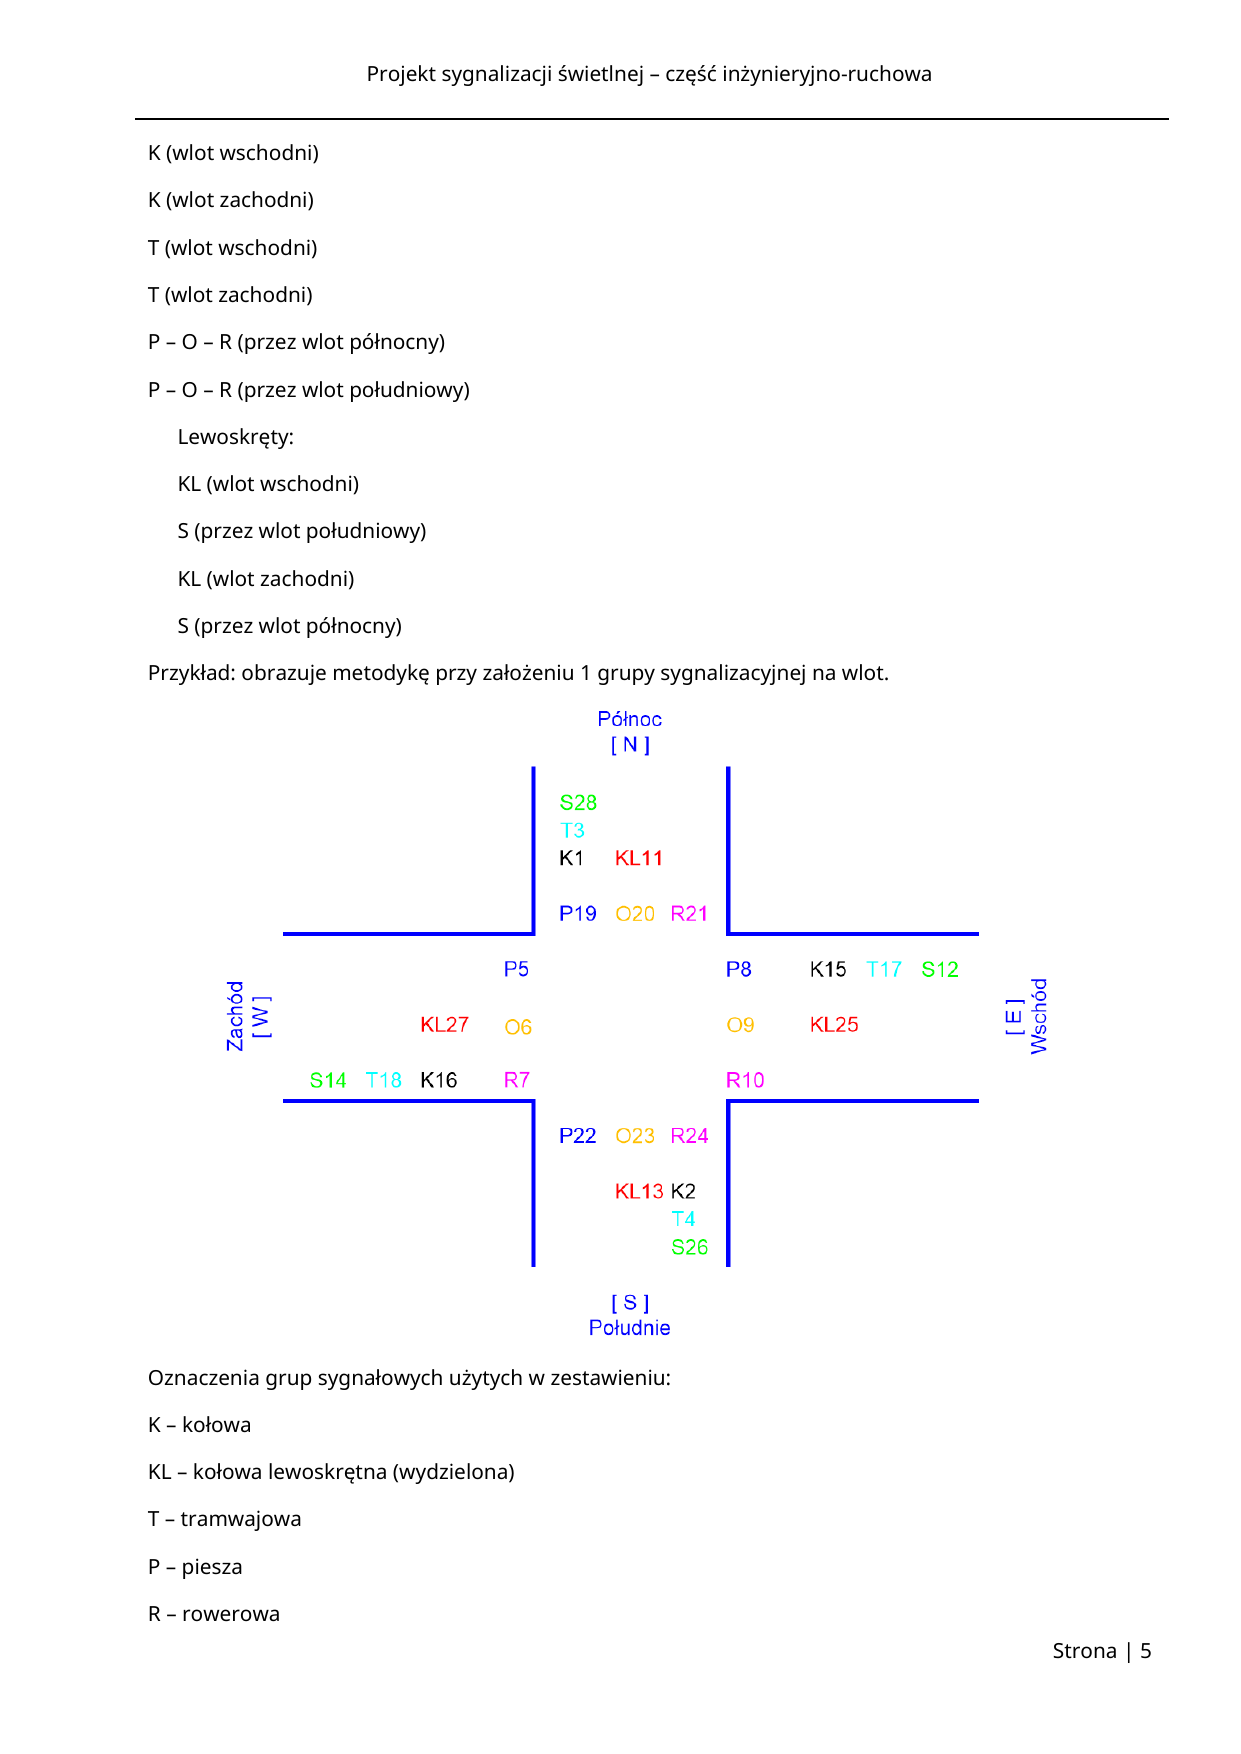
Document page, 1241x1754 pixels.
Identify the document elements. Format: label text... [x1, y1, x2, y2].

text KL – kołowa lewoskrętna (wydzielona) [148, 1457, 1152, 1486]
text S (przez wlot południowy) [177, 517, 1152, 545]
text K – kołowa [148, 1410, 1152, 1438]
text P – piesza [148, 1552, 1152, 1580]
text P – O – R (przez wlot południowy) [148, 375, 1152, 403]
text P – O – R (przez wlot północny) [148, 327, 1152, 356]
text T – tramwajowa [148, 1504, 1152, 1533]
text T (wlot wschodni) [148, 233, 1152, 261]
text Lewoskręty: [177, 422, 1152, 450]
picture [206, 705, 1093, 1344]
text K (wlot wschodni) [148, 138, 1152, 167]
text K (wlot zachodni) [148, 186, 1152, 214]
text KL (wlot wschodni) [177, 469, 1152, 498]
text Oznaczenia grup sygnałowych użytych w zestawieniu: [148, 1363, 1152, 1391]
text S (przez wlot północny) [177, 611, 1152, 639]
text Przykład: obrazuje metodykę przy założeniu 1 grupy sygnalizacyjnej na wlot. [148, 658, 1152, 687]
text T (wlot zachodni) [148, 280, 1152, 308]
text KL (wlot zachodni) [177, 564, 1152, 592]
text R – rowerowa [148, 1599, 1152, 1628]
